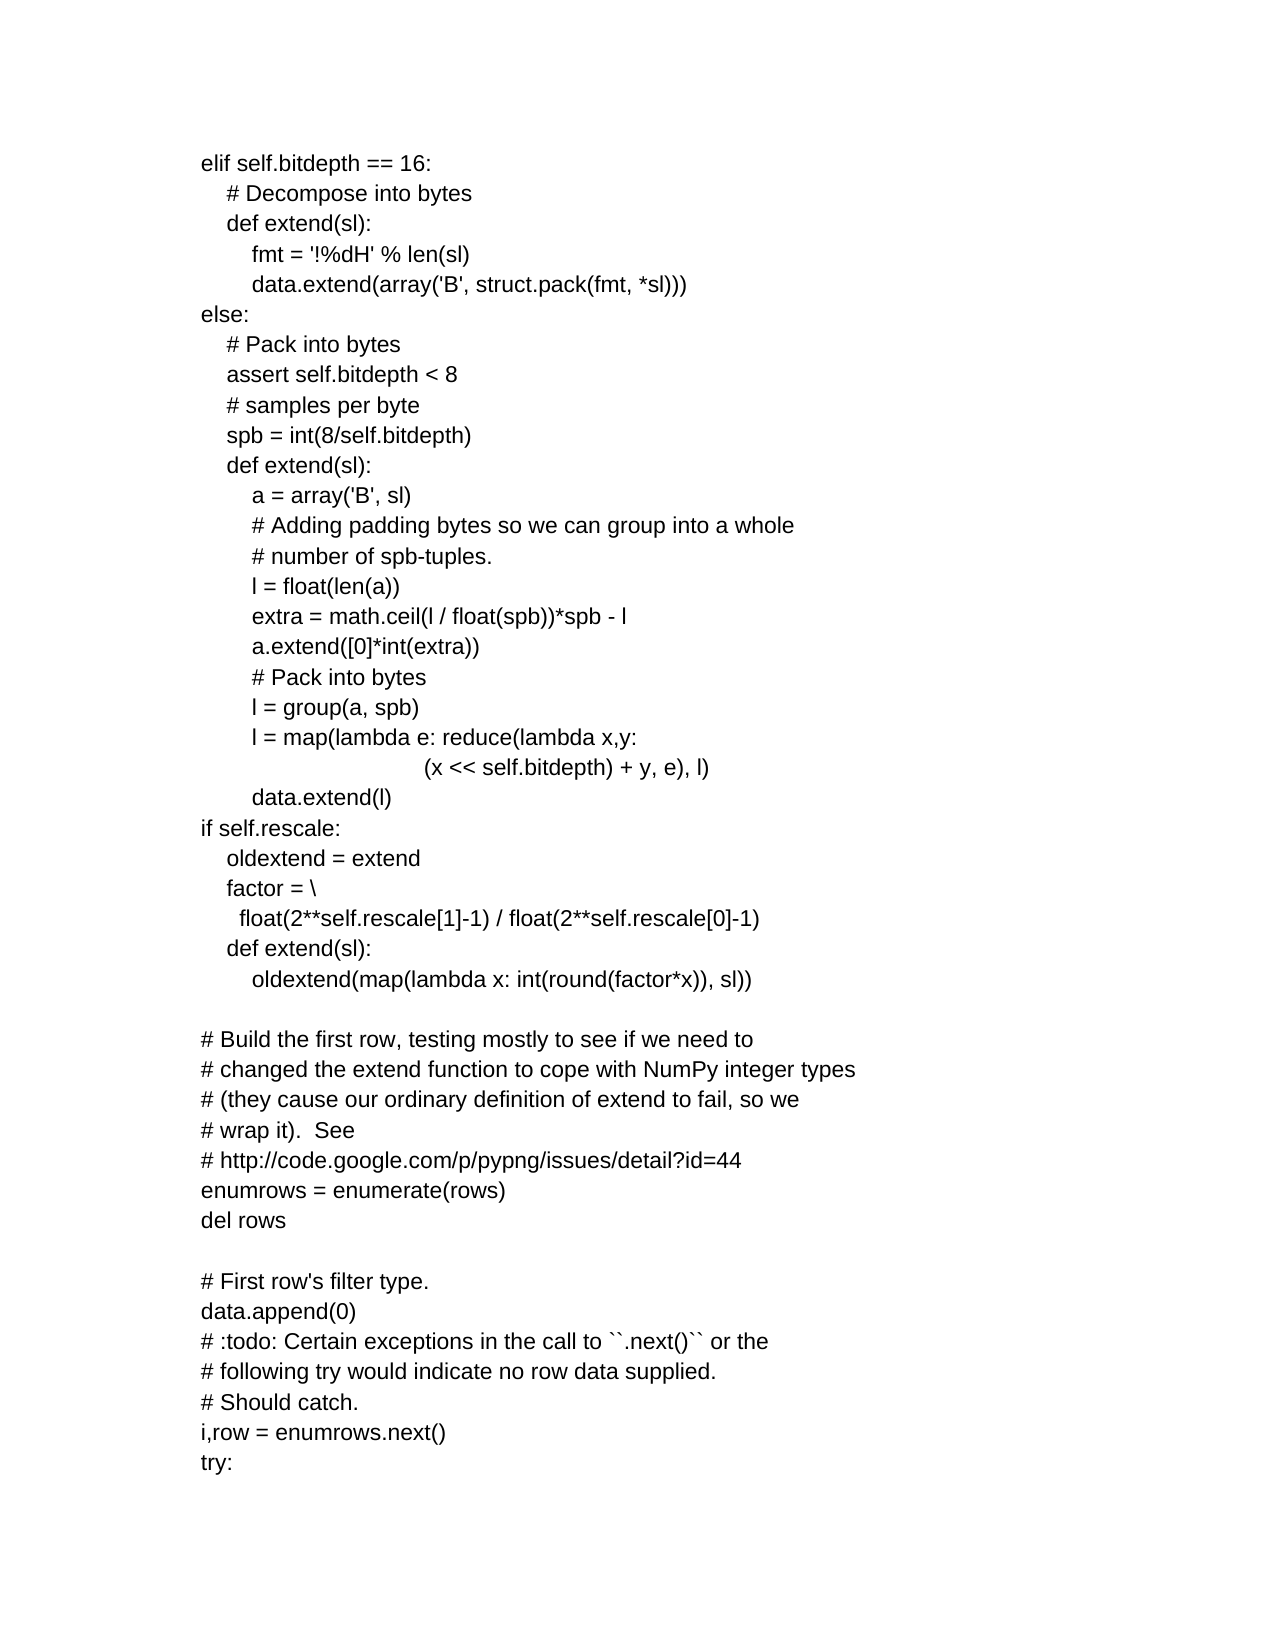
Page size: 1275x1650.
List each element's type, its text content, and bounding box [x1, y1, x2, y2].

text # Adding padding bytes so we can group into a whole [150, 512, 1125, 539]
text l = float(len(a)) [150, 573, 1125, 599]
text extra = math.ceil(l / float(spb))*spb - l [150, 603, 1125, 629]
text a = array('B', sl) [150, 482, 1125, 509]
text else: [150, 301, 1125, 327]
text # following try would indicate no row data supplied. [150, 1358, 1125, 1385]
text elif self.bitdepth == 16: [150, 150, 1125, 176]
text # samples per byte [150, 392, 1125, 418]
text float(2**self.rescale[1]-1) / float(2**self.rescale[0]-1) [150, 905, 1125, 932]
text # First row's filter type. [150, 1268, 1125, 1294]
text (x << self.bitdepth) + y, e), l) [150, 754, 1125, 781]
text def extend(sl): [150, 210, 1125, 237]
text data.append(0) [150, 1298, 1125, 1324]
text del rows [150, 1207, 1125, 1234]
text spb = int(8/self.bitdepth) [150, 422, 1125, 448]
text assert self.bitdepth < 8 [150, 361, 1125, 388]
text enumrows = enumerate(rows) [150, 1177, 1125, 1203]
text # Decompose into bytes [150, 180, 1125, 207]
text if self.rescale: [150, 814, 1125, 841]
text data.extend(l) [150, 784, 1125, 811]
text # changed the extend function to cope with NumPy integer types [150, 1056, 1125, 1083]
text # Pack into bytes [150, 663, 1125, 690]
text oldextend(map(lambda x: int(round(factor*x)), sl)) [150, 966, 1125, 992]
text oldextend = extend [150, 845, 1125, 871]
text l = group(a, spb) [150, 694, 1125, 720]
text a.extend([0]*int(extra)) [150, 633, 1125, 660]
text def extend(sl): [150, 452, 1125, 478]
text # :todo: Certain exceptions in the call to ``.next()`` or the [150, 1328, 1125, 1354]
text # Pack into bytes [150, 331, 1125, 358]
text # http://code.google.com/p/pypng/issues/detail?id=44 [150, 1147, 1125, 1173]
text # (they cause our ordinary definition of extend to fail, so we [150, 1086, 1125, 1113]
text # number of spb-tuples. [150, 543, 1125, 569]
text # wrap it). See [150, 1117, 1125, 1143]
text fmt = '!%dH' % len(sl) [150, 241, 1125, 267]
text def extend(sl): [150, 935, 1125, 962]
text # Build the first row, testing mostly to see if we need to [150, 1026, 1125, 1052]
text # Should catch. [150, 1388, 1125, 1415]
text try: [150, 1449, 1125, 1475]
text l = map(lambda e: reduce(lambda x,y: [150, 724, 1125, 750]
text factor = \ [150, 875, 1125, 901]
text i,row = enumrows.next() [150, 1419, 1125, 1445]
text data.extend(array('B', struct.pack(fmt, *sl))) [150, 271, 1125, 297]
